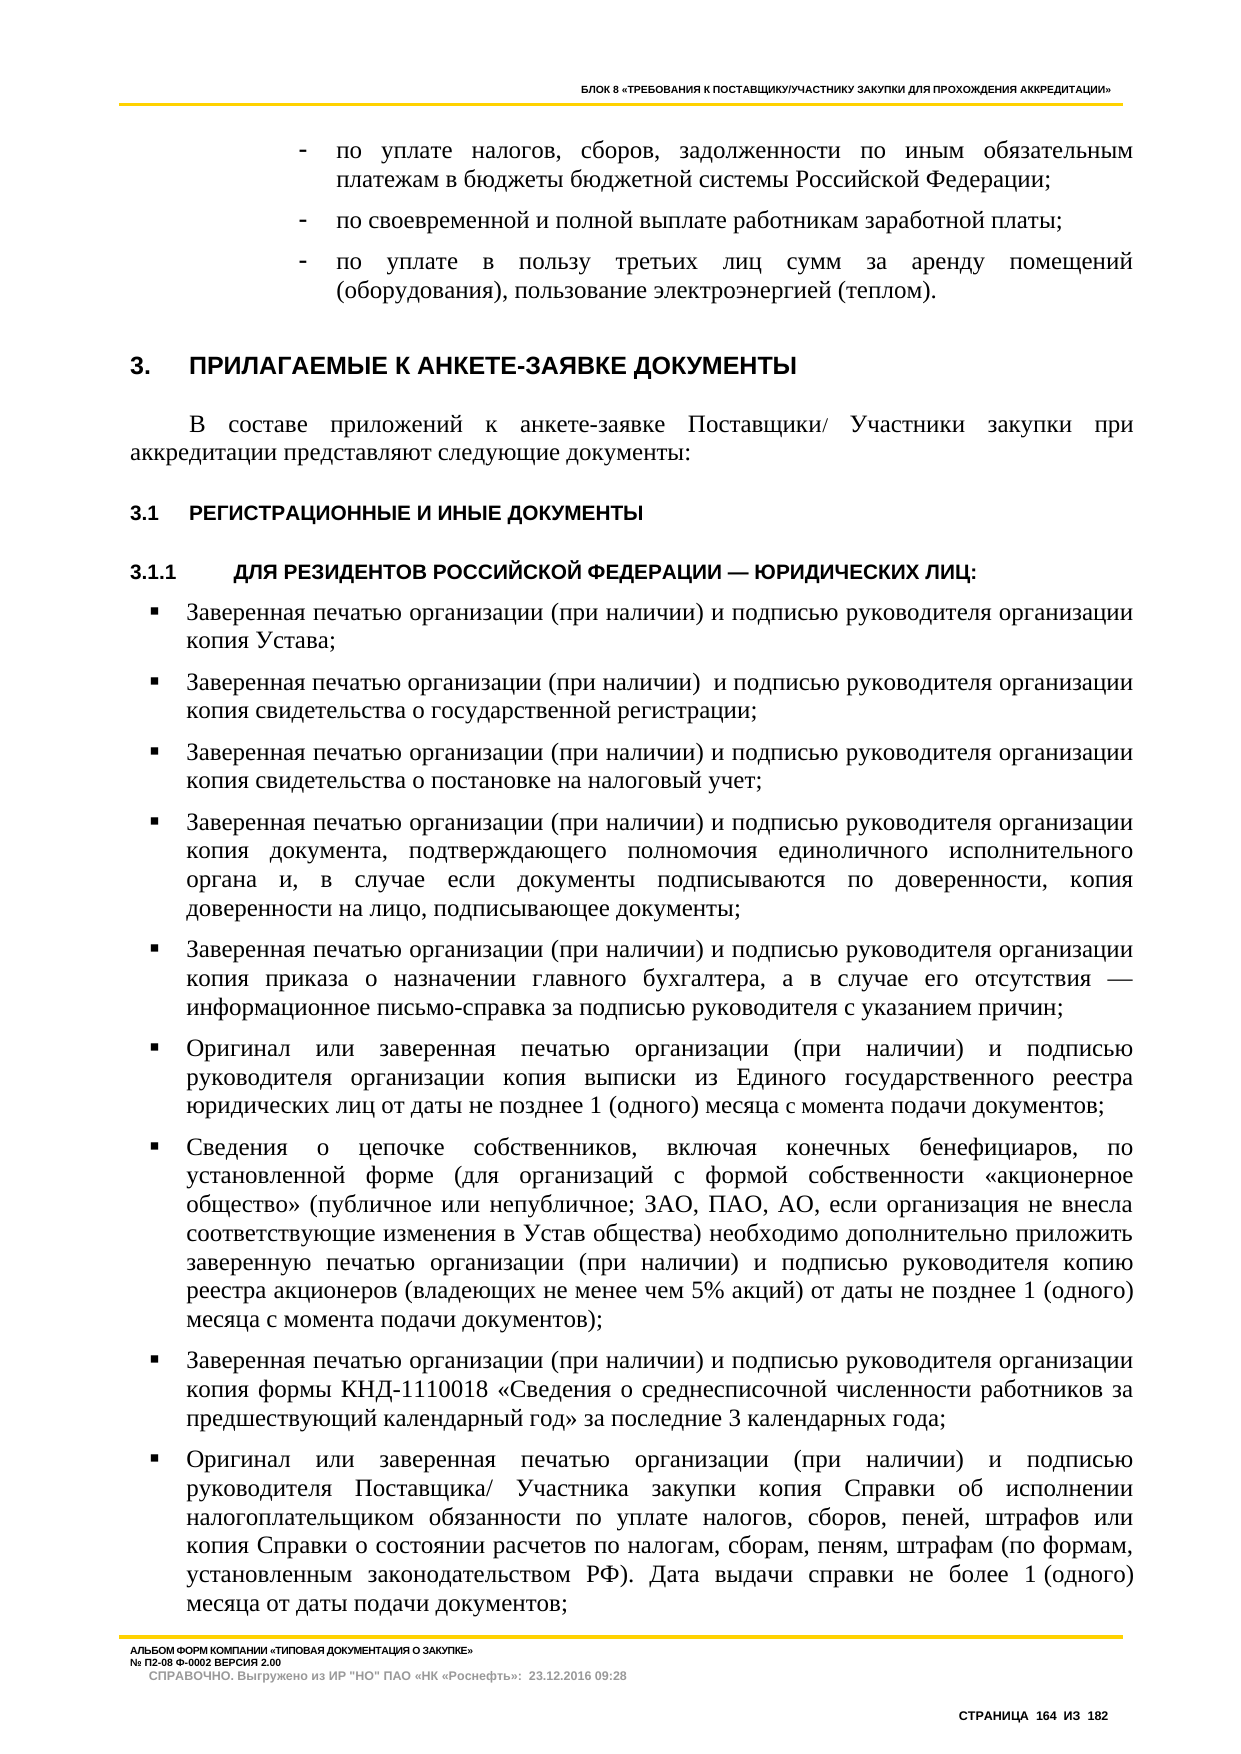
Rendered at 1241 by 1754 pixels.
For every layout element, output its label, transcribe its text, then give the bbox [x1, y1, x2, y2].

list Оригинал или заверенная печатью организации (при наличии) и подписью руководителя Поставщика/ Участника закупки копия Справки об исполнении налогоплательщиком обязанности по уплате налогов, сборов, пеней, штрафов или копия Справки о состоянии расчетов по налогам, сборам, пеням, штрафам (по формам, установленным законодательством РФ). Дата выдачи справки не более 1 (одного) месяца от даты подачи документов; [149, 1444, 1134, 1617]
list Заверенная печатью организации (при наличии) и подписью руководителя организации копия формы КНД-1110018 «Сведения о среднесписочной численности работников за предшествующий календарный год» за последние 3 календарных года; [149, 1345, 1134, 1432]
text В составе приложений к анкете-заявке Поставщики/ Участники закупки при аккредитации представляют следующие документы: [130, 409, 1134, 466]
list ПРИЛАГАЕМЫЕ К АНКЕТЕ-ЗАЯВКЕ ДОКУМЕНТЫ [130, 351, 1134, 380]
list Заверенная печатью организации (при наличии) и подписью руководителя организации копия свидетельства о постановке на налоговый учет; [149, 737, 1134, 794]
list Оригинал или заверенная печатью организации (при наличии) и подписью руководителя организации копия выписки из Единого государственного реестра юридических лиц от даты не позднее 1 (одного) месяца с момента подачи документов; [149, 1033, 1134, 1119]
list РЕГИСТРАЦИОННЫЕ И ИНЫЕ ДОКУМЕНТЫ [130, 501, 1134, 525]
list по уплате в пользу третьих лиц сумм за аренду помещений (оборудования), пользование электроэнергией (теплом). [298, 246, 1134, 304]
list ДЛЯ РЕЗИДЕНТОВ РОССИЙСКОЙ ФЕДЕРАЦИИ — ЮРИДИЧЕСКИХ ЛИЦ: [130, 560, 1134, 584]
list Заверенная печатью организации (при наличии) и подписью руководителя организации копия приказа о назначении главного бухгалтера, а в случае его отсутствия — информационное письмо-справка за подписью руководителя с указанием причин; [149, 934, 1134, 1020]
list Заверенная печатью организации (при наличии) и подписью руководителя организации копия свидетельства о государственной регистрации; [149, 667, 1134, 724]
list по уплате налогов, сборов, задолженности по иным обязательным платежам в бюджеты бюджетной системы Российской Федерации; [298, 135, 1134, 192]
list Заверенная печатью организации (при наличии) и подписью руководителя организации копия Устава; [149, 597, 1134, 654]
list Заверенная печатью организации (при наличии) и подписью руководителя организации копия документа, подтверждающего полномочия единоличного исполнительного органа и, в случае если документы подписываются по доверенности, копия доверенности на лицо, подписывающее документы; [149, 807, 1134, 922]
list по своевременной и полной выплате работникам заработной платы; [298, 205, 1134, 234]
list Сведения о цепочке собственников, включая конечных бенефициаров, по установленной форме (для организаций с формой собственности «акционерное общество» (публичное или непубличное; ЗАО, ПАО, АО, если организация не внесла соответствующие изменения в Устав общества) необходимо дополнительно приложить заверенную печатью организации (при наличии) и подписью руководителя копию реестра акционеров (владеющих не менее чем 5% акций) от даты не позднее 1 (одного) месяца с момента подачи документов); [149, 1132, 1134, 1333]
